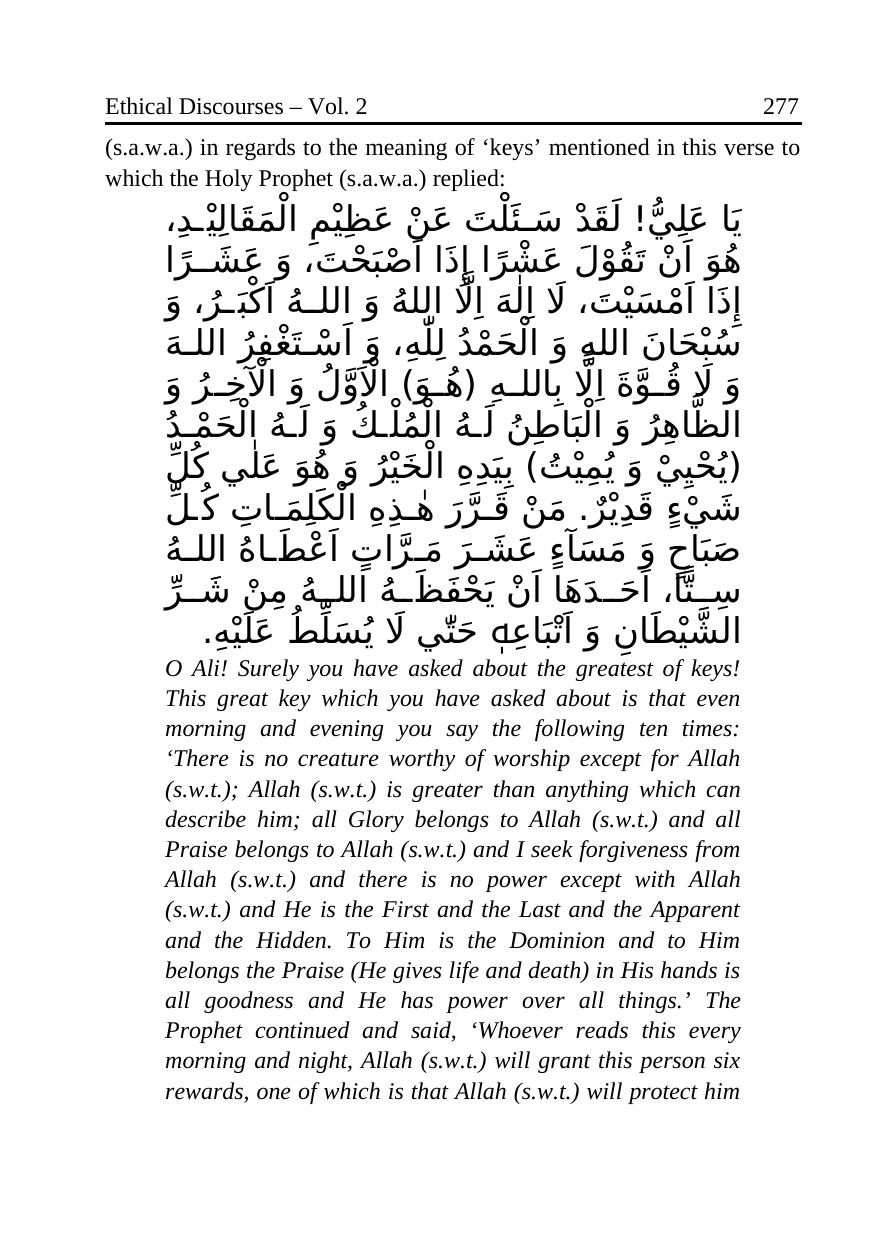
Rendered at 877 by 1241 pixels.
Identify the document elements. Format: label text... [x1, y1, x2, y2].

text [165, 652, 742, 1105]
text In Tafseer Qurtubbi and the Tafseer of Abul Futuh Razi in regards to verse 64 of Surah Zomar, there is a tradition from the Commander of the Faithful, Ali bin Abi Talib (a.s.) in which he asked the Holy Prophet (s.a.w.a.) in regards to the meaning of ‘keys’ mentioned in this verse to which the Holy Prophet (s.a.w.a.) replied: [105, 132, 802, 192]
text يَا عَلِيُّ! لَقَدْ سَئَلْتَ عَنْ عَظِيْمِ الْمَقَالِيْدِ، هُوَ اَنْ تَقُوْلَ عَشْرًا إِذَا اَصْبَحْتَ، وَ عَشَرًا إِذَا اَمْسَيْتَ، لَا اِلٰهَ اِلَّا اللهُ وَ اللهُ اَكْبَرُ، وَ سُبْحَانَ اللهِ وَ الْحَمْدُ لِلّٰهِ، وَ اَسْتَغْفِرُ اللهَ وَ لَا قُوَّةَ اِلَّا بِاللهِ (هُوَ) الْاَوَّلُ وَ الْآخِرُ وَ الظَّاهِرُ وَ الْبَاطِنُ لَهُ الْمُلْكُ وَ لَهُ الْحَمْدُ (يُحْيِيْ وَ يُمِيْتُ) بِيَدِهِ الْخَيْرُ وَ هُوَ عَلٰي كُلِّ شَيْءٍ قَدِيْرٌ. مَنْ قَرَّرَ هٰذِهِ الْكَلِمَاتِ كُلِّ صَبَاحٍ وَ مَسَآءٍ عَشَرَ مَرَّاتٍ اَعْطَاهُ اللهُ سِتًّا، اَحَدَهَا اَنْ يَحْفَظَهُ اللهُ مِنْ شَرِّ الشَّيْطَانِ وَ اَتْبَاعِهٖ حَتّٰي لَا يُسَلِّطُ عَلَيْهِ. [165, 198, 742, 652]
